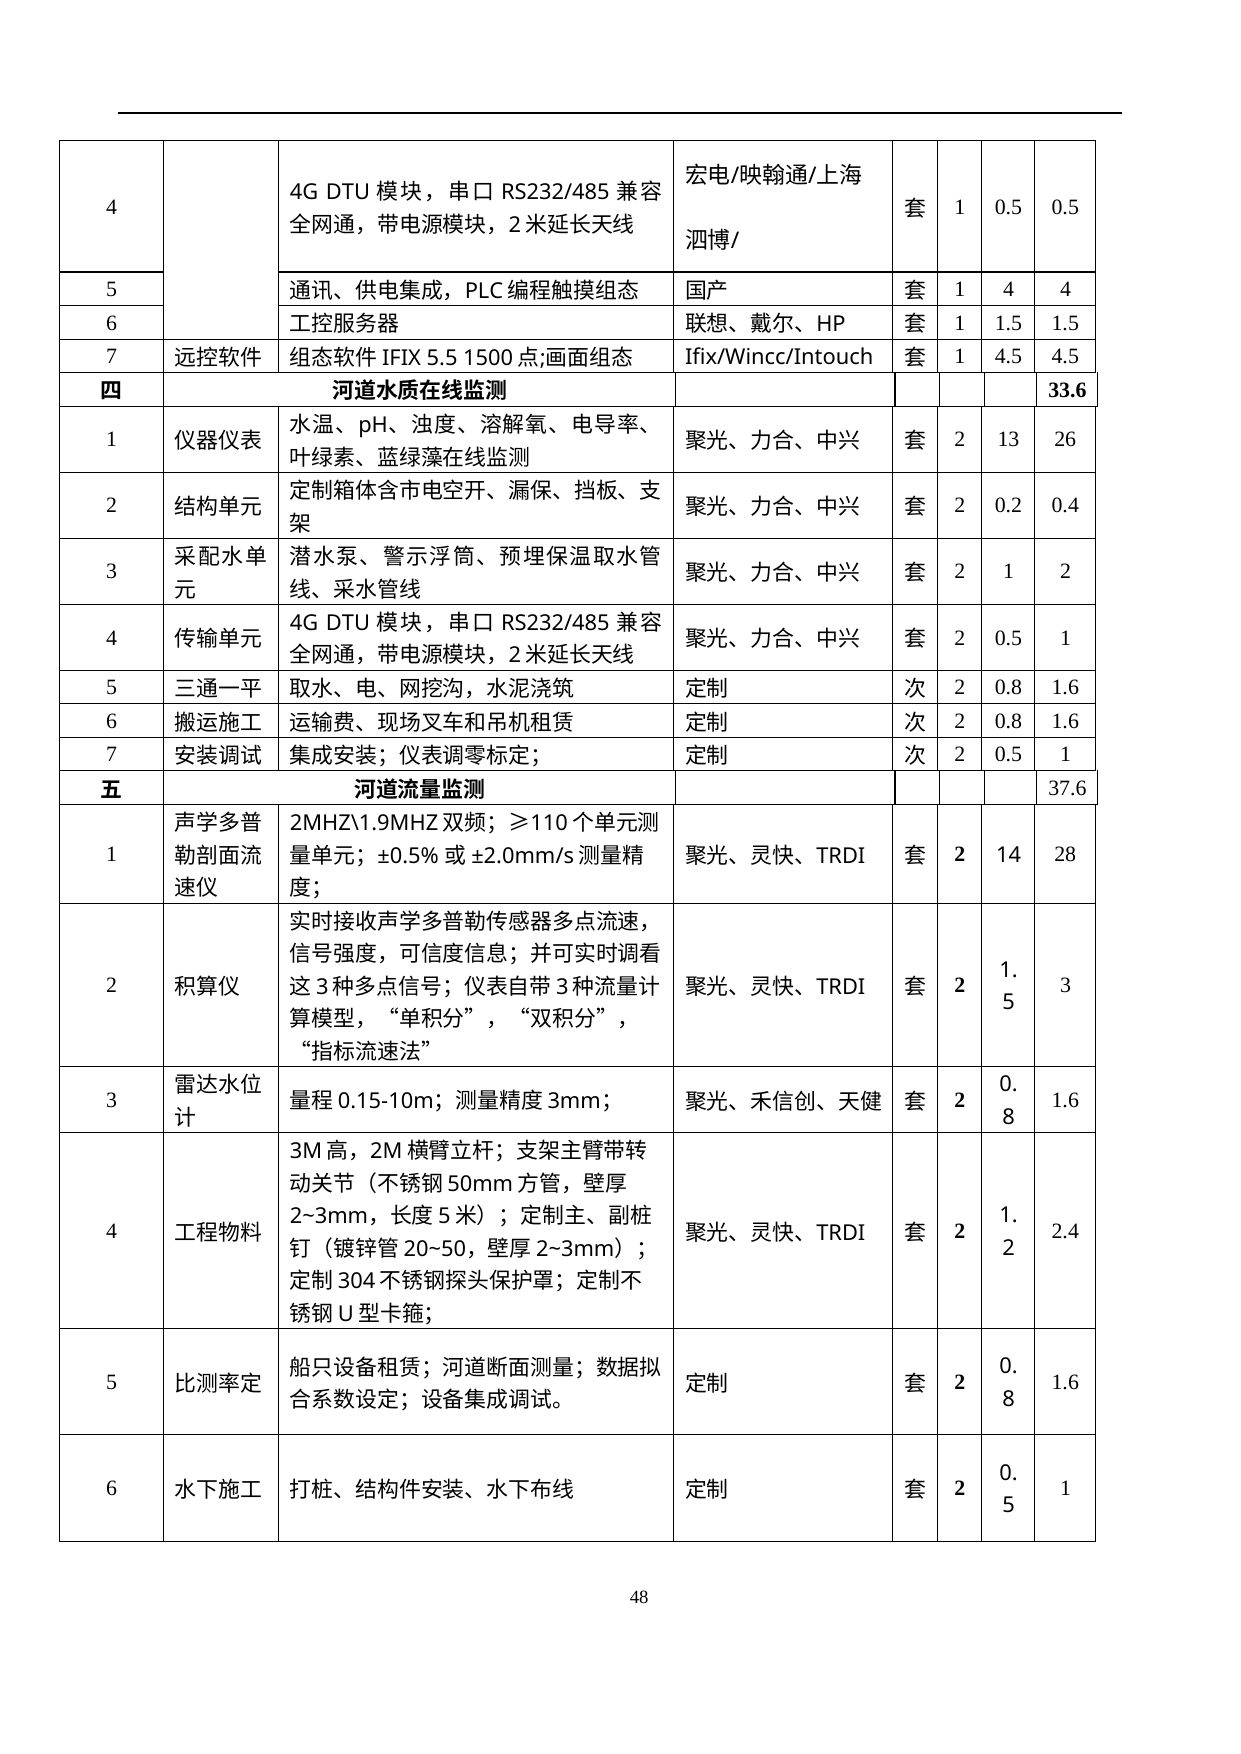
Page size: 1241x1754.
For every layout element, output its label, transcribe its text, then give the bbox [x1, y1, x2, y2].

table_cell 1.6 [1035, 704, 1095, 737]
table_cell 4G DTU模块，串口RS232/485兼容 全网通，带电源模块，2米延长天线 [279, 605, 673, 670]
table_cell 26 [1035, 407, 1095, 472]
table_cell 工程物料 [164, 1133, 278, 1328]
table_cell 3 [60, 539, 163, 604]
table_cell 聚光、力合、中兴 [674, 539, 892, 604]
table_cell 3 [60, 1067, 163, 1132]
table_cell 4 [982, 273, 1034, 305]
table_cell 1.5 [982, 306, 1034, 338]
table_cell 套 [893, 306, 937, 338]
table_cell 三通一平 [164, 671, 278, 703]
table_cell 7 [60, 340, 163, 372]
table_cell 2 [938, 805, 981, 902]
table_cell 定制 [674, 704, 892, 737]
table_cell 套 [893, 605, 937, 670]
table_cell 1 [60, 407, 163, 472]
table_cell 套 [893, 539, 937, 604]
table_cell 水温、pH、浊度、溶解氧、电导率、叶绿素、蓝绿藻在线监测 [279, 407, 673, 472]
table_cell 4.5 [982, 340, 1034, 372]
table_cell 结构单元 [164, 473, 278, 538]
table_cell 2 [938, 904, 981, 1066]
table_cell 声学多普勒剖面流速仪 [164, 805, 278, 902]
table_cell Ifix/Wincc/Intouch [674, 340, 892, 372]
table_cell [896, 771, 939, 804]
table_cell [676, 373, 894, 406]
table_cell 0.2 [982, 473, 1034, 538]
table_cell 套 [893, 1067, 937, 1132]
table_cell 传输单元 [164, 605, 278, 670]
table_cell 定制箱体含市电空开、漏保、挡板、支架 [279, 473, 673, 538]
table_cell 雷达水位计 [164, 1067, 278, 1132]
table_cell 1 [938, 340, 981, 372]
table_cell 7 [60, 738, 163, 770]
table_cell 4 [60, 141, 163, 271]
table_cell 套 [893, 1133, 937, 1328]
table_cell 2 [60, 473, 163, 538]
table_cell 0.5 [982, 1435, 1034, 1541]
table_cell 0.5 [982, 605, 1034, 670]
table_cell 2 [938, 738, 981, 770]
table_cell [676, 771, 894, 804]
table_cell [896, 373, 939, 406]
table_cell 定制 [674, 738, 892, 770]
table_cell 套 [893, 340, 937, 372]
table_cell 水下施工 [164, 1435, 278, 1541]
table_cell 2 [1035, 539, 1095, 604]
table_cell 0.8 [982, 704, 1034, 737]
table_cell 定制 [674, 1435, 892, 1541]
table_cell 河道流量监测 [164, 771, 675, 804]
table_cell [940, 373, 984, 406]
table_cell 套 [893, 407, 937, 472]
table_cell 1.2 [982, 1133, 1034, 1328]
table_cell 套 [893, 473, 937, 538]
table_cell 0.8 [982, 1067, 1034, 1132]
table_cell 量程0.15-10m；测量精度3mm； [279, 1067, 673, 1132]
table_cell 1.5 [1035, 306, 1095, 338]
table_cell 0.5 [1035, 141, 1095, 271]
table_cell 搬运施工 [164, 704, 278, 737]
table_cell 四 [60, 373, 163, 406]
table_cell 东湖闸 [164, 141, 278, 338]
table_cell 通讯、供电集成，PLC编程触摸组态 [279, 273, 673, 305]
table_cell 聚光、力合、中兴 [674, 605, 892, 670]
table_cell 33.6 [1037, 372, 1097, 406]
table_cell 0.4 [1035, 473, 1095, 538]
table_cell 5 [60, 273, 163, 305]
table_cell 2 [938, 473, 981, 538]
table_cell 1.5 [982, 904, 1034, 1066]
table_cell 联想、戴尔、HP [674, 306, 892, 338]
table_cell [940, 771, 984, 804]
table_cell [985, 771, 1036, 804]
table_cell 1 [938, 273, 981, 305]
table_cell 2.4 [1035, 1133, 1095, 1328]
table_cell 套 [893, 1329, 937, 1434]
table_cell 套 [893, 141, 937, 271]
table_cell 1 [938, 306, 981, 338]
table_cell 次 [893, 704, 937, 737]
table_cell 五 [60, 771, 163, 804]
table_cell 0.5 [982, 141, 1034, 271]
table_cell 安装调试 [164, 738, 278, 770]
table_cell 套 [893, 273, 937, 305]
table_cell 宏电/映翰通/上海泗博/ [674, 141, 892, 271]
table_cell 积算仪 [164, 904, 278, 1066]
table_cell 聚光、禾信创、天健 [674, 1067, 892, 1132]
table_cell 2 [938, 605, 981, 670]
table_cell 0.8 [982, 671, 1034, 703]
table_cell 1 [1035, 1435, 1095, 1541]
table_cell 2 [938, 1133, 981, 1328]
table_cell 远控软件 [164, 340, 278, 372]
table_cell 0.8 [982, 1329, 1034, 1434]
table_cell 次 [893, 671, 937, 703]
table_cell 仪器仪表 [164, 407, 278, 472]
table_cell 2 [938, 704, 981, 737]
table_cell 2 [938, 407, 981, 472]
table_cell 1 [1035, 738, 1095, 770]
table_cell 6 [60, 306, 163, 338]
table_cell 2 [938, 539, 981, 604]
table_cell 5 [60, 1329, 163, 1434]
table_cell 14 [982, 805, 1034, 902]
table_cell 2 [60, 904, 163, 1066]
table_cell 聚光、灵快、TRDI [674, 805, 892, 902]
table_cell 实时接收声学多普勒传感器多点流速，信号强度，可信度信息；并可实时调看这3种多点信号；仪表自带3种流量计算模型，“单积分”，“双积分”，“指标流速法” [279, 904, 673, 1066]
table_cell 4 [1035, 273, 1095, 305]
table_cell 船只设备租赁；河道断面测量；数据拟合系数设定；设备集成调试。 [279, 1329, 673, 1434]
table_cell 13 [982, 407, 1034, 472]
table_cell 定制 [674, 671, 892, 703]
table_cell 2 [938, 1067, 981, 1132]
table_cell 4G DTU模块，串口RS232/485兼容 全网通，带电源模块，2米延长天线 [279, 141, 673, 271]
table_cell 1 [982, 539, 1034, 604]
table_cell 1 [938, 141, 981, 271]
table_cell 聚光、灵快、TRDI [674, 1133, 892, 1328]
table_cell 聚光、灵快、TRDI [674, 904, 892, 1066]
table_cell 6 [60, 704, 163, 737]
table_cell 组态软件 IFIX 5.5 1500点;画面组态 [279, 340, 673, 372]
table_cell 运输费、现场叉车和吊机租赁 [279, 704, 673, 737]
table_cell 国产 [674, 273, 892, 305]
table_cell 工控服务器 [279, 306, 673, 338]
table_cell 0.5 [982, 738, 1034, 770]
table_cell 集成安装；仪表调零标定； [279, 738, 673, 770]
table_cell 1 [1035, 605, 1095, 670]
table_cell 1 [60, 805, 163, 902]
table_cell 采配水单元 [164, 539, 278, 604]
table_cell 6 [60, 1435, 163, 1541]
table_cell 3 [1035, 904, 1095, 1066]
table_cell 次 [893, 738, 937, 770]
table_cell 河道水质在线监测 [164, 373, 675, 406]
table_cell 取水、电、网挖沟，水泥浇筑 [279, 671, 673, 703]
table_cell 2 [938, 671, 981, 703]
table_cell 5 [60, 671, 163, 703]
table_cell 潜水泵、警示浮筒、预埋保温取水管线、采水管线 [279, 539, 673, 604]
table_cell 聚光、力合、中兴 [674, 407, 892, 472]
table_cell 2MHZ\1.9MHZ双频；≥110个单元测量单元；±0.5% 或 ±2.0mm/s测量精度； [279, 805, 673, 902]
table_cell 1.6 [1035, 1067, 1095, 1132]
table_cell 比测率定 [164, 1329, 278, 1434]
table_cell 4 [60, 605, 163, 670]
table_cell 1.6 [1035, 671, 1095, 703]
table_cell 定制 [674, 1329, 892, 1434]
table_cell [985, 373, 1036, 406]
table_cell 套 [893, 805, 937, 902]
table_cell 37.6 [1037, 770, 1097, 804]
table_cell 套 [893, 1435, 937, 1541]
table_cell 聚光、力合、中兴 [674, 473, 892, 538]
table_cell 28 [1035, 805, 1095, 902]
table_cell 套 [893, 904, 937, 1066]
table_cell 3M高，2M横臂立杆；支架主臂带转动关节（不锈钢50mm方管，壁厚2~3mm，长度5米）；定制主、副桩钉（镀锌管20~50，壁厚2~3mm）；定制304不锈钢探头保护罩；定制不锈钢U型卡箍； [279, 1133, 673, 1328]
table_cell 4.5 [1035, 340, 1095, 372]
table_cell 1.6 [1035, 1329, 1095, 1434]
table_cell 2 [938, 1435, 981, 1541]
table_cell 2 [938, 1329, 981, 1434]
table_cell 4 [60, 1133, 163, 1328]
table_cell 打桩、结构件安装、水下布线 [279, 1435, 673, 1541]
